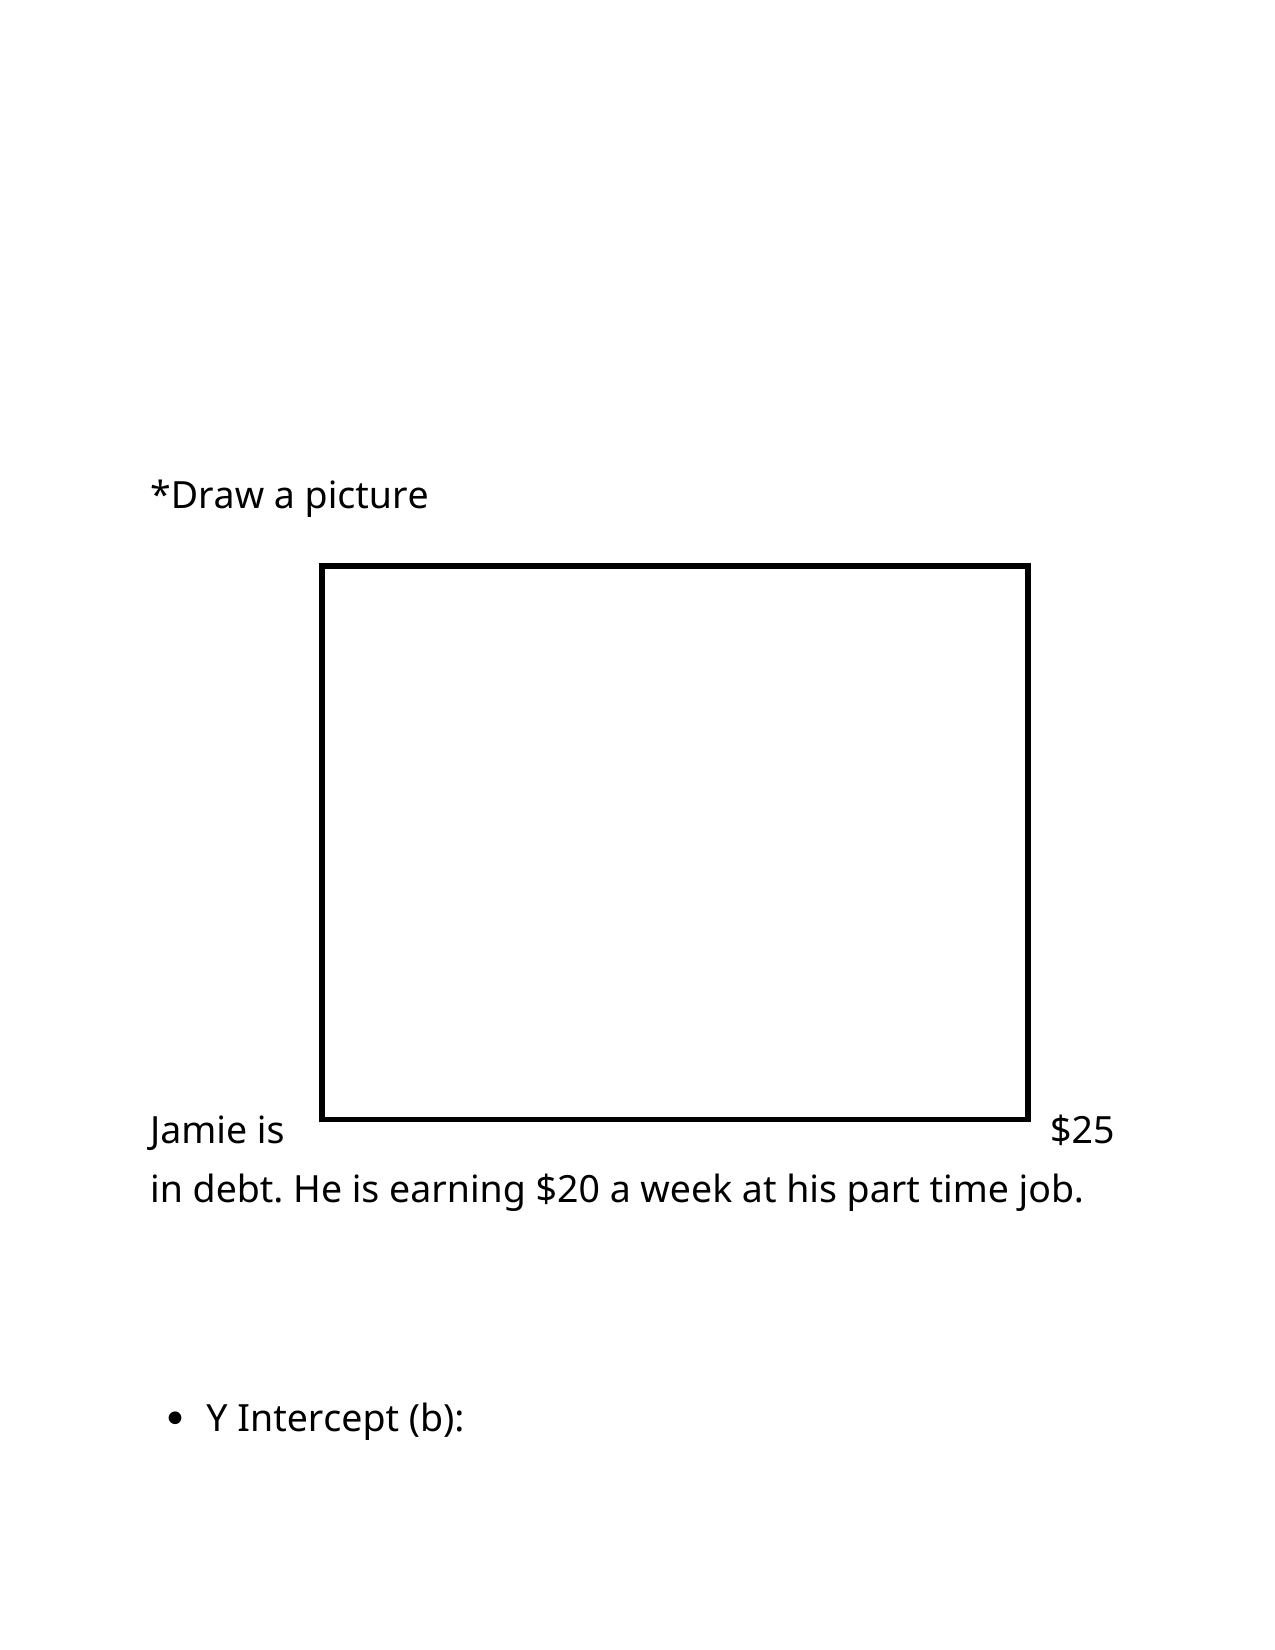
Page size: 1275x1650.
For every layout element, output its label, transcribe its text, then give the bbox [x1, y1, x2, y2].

text *Draw a picture [150, 468, 1125, 519]
text Jamie is $25 in debt. He is earning $20 a week at his part time job. [150, 1104, 1125, 1213]
list Y Intercept (b): [169, 1392, 1125, 1443]
